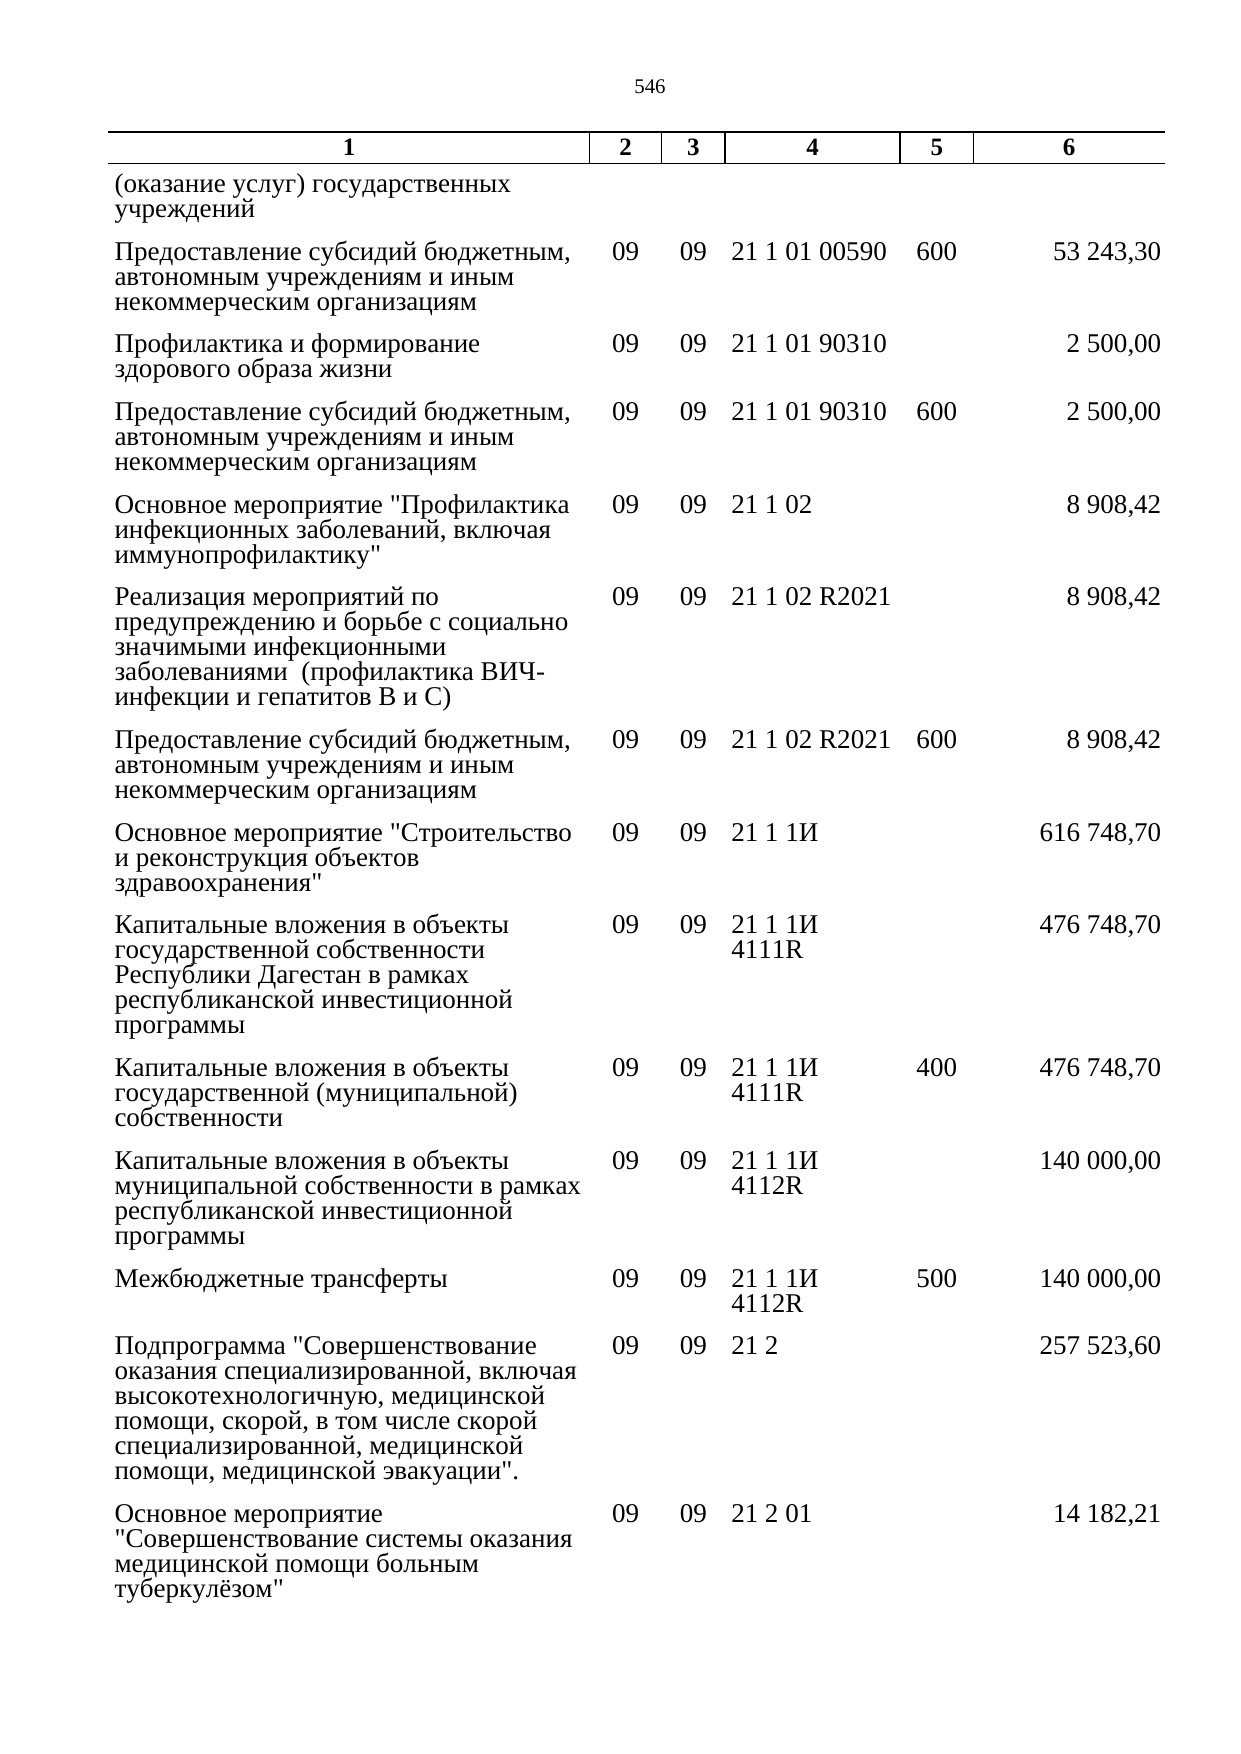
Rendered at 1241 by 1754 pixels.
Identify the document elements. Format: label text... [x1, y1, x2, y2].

table_header 5 [901, 133, 973, 163]
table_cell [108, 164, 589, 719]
table_header 6 [974, 133, 1164, 163]
table_header 2 [590, 133, 661, 163]
table_header 1 [108, 133, 589, 163]
table_header 4 [726, 133, 899, 163]
table_header 3 [662, 133, 724, 163]
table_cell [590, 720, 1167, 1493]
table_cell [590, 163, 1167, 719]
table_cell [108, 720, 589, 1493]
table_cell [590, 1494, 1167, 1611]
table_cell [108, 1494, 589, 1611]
